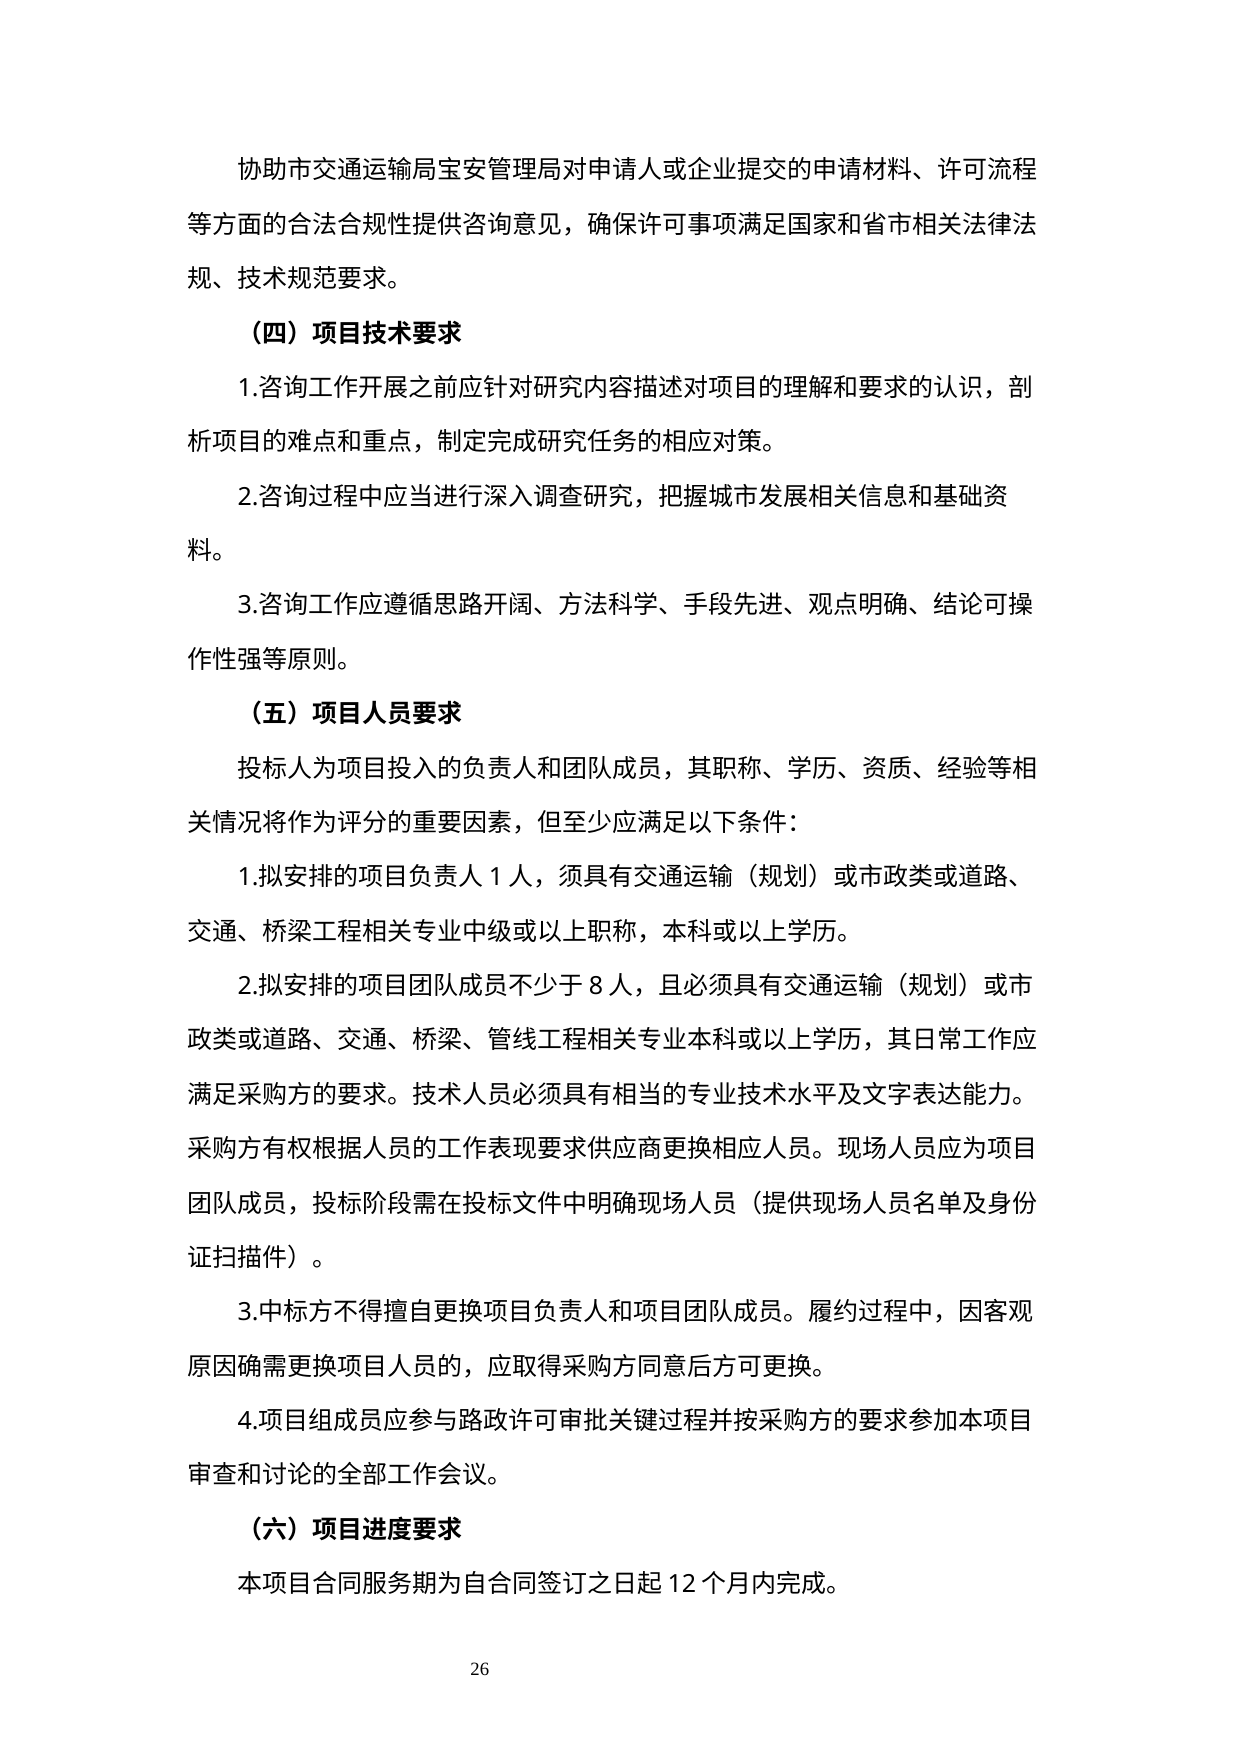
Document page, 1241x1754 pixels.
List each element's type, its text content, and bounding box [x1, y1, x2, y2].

text 投标人为项目投入的负责人和团队成员，其职称、学历、资质、经验等相关情况将作为评分的重要因素，但至少应满足以下条件： [187, 748, 1053, 839]
text （六）项目进度要求 [187, 1509, 1053, 1546]
text 3.中标方不得擅自更换项目负责人和项目团队成员。履约过程中，因客观原因确需更换项目人员的，应取得采购方同意后方可更换。 [187, 1292, 1053, 1382]
text 本项目合同服务期为自合同签订之日起12个月内完成。 [187, 1564, 1053, 1600]
text （五）项目人员要求 [187, 694, 1053, 730]
text 协助市交通运输局宝安管理局对申请人或企业提交的申请材料、许可流程等方面的合法合规性提供咨询意见，确保许可事项满足国家和省市相关法律法规、技术规范要求。 [187, 150, 1053, 295]
text 4.项目组成员应参与路政许可审批关键过程并按采购方的要求参加本项目审查和讨论的全部工作会议。 [187, 1401, 1053, 1491]
text 2.咨询过程中应当进行深入调查研究，把握城市发展相关信息和基础资料。 [187, 476, 1053, 567]
text 3.咨询工作应遵循思路开阔、方法科学、手段先进、观点明确、结论可操作性强等原则。 [187, 585, 1053, 676]
text 1.咨询工作开展之前应针对研究内容描述对项目的理解和要求的认识，剖析项目的难点和重点，制定完成研究任务的相应对策。 [187, 367, 1053, 458]
text 1.拟安排的项目负责人1人，须具有交通运输（规划）或市政类或道路、交通、桥梁工程相关专业中级或以上职称，本科或以上学历。 [187, 857, 1053, 947]
text （四）项目技术要求 [187, 313, 1053, 349]
text 2.拟安排的项目团队成员不少于8人，且必须具有交通运输（规划）或市政类或道路、交通、桥梁、管线工程相关专业本科或以上学历，其日常工作应满足采购方的要求。技术人员必须具有相当的专业技术水平及文字表达能力。采购方有权根据人员的工作表现要求供应商更换相应人员。现场人员应为项目团队成员，投标阶段需在投标文件中明确现场人员（提供现场人员名单及身份证扫描件）。 [187, 966, 1053, 1274]
